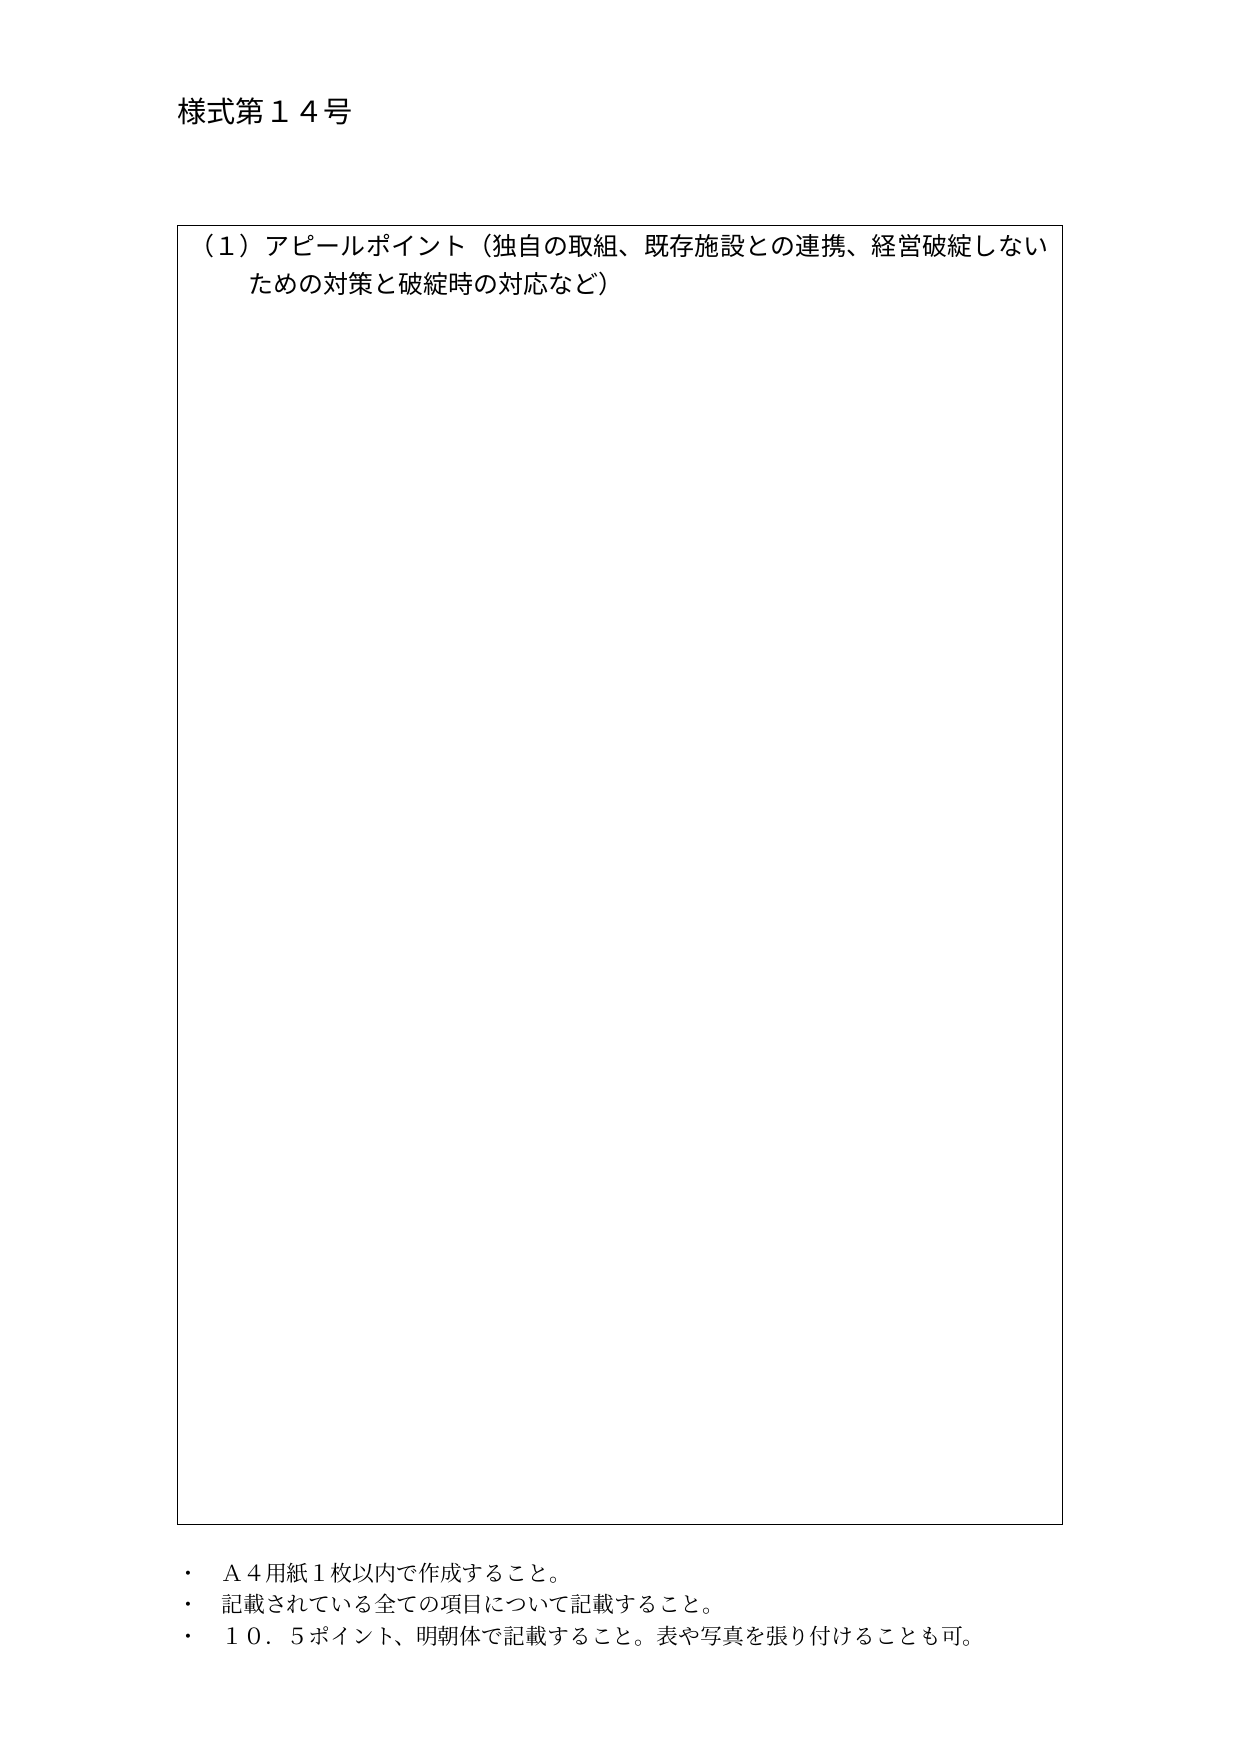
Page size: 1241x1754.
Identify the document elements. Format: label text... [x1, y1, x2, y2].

table_header （１）アピールポイント（独自の取組、既存施設との連携、経営破綻しないための対策と破綻時の対応など） [178, 226, 1062, 1523]
